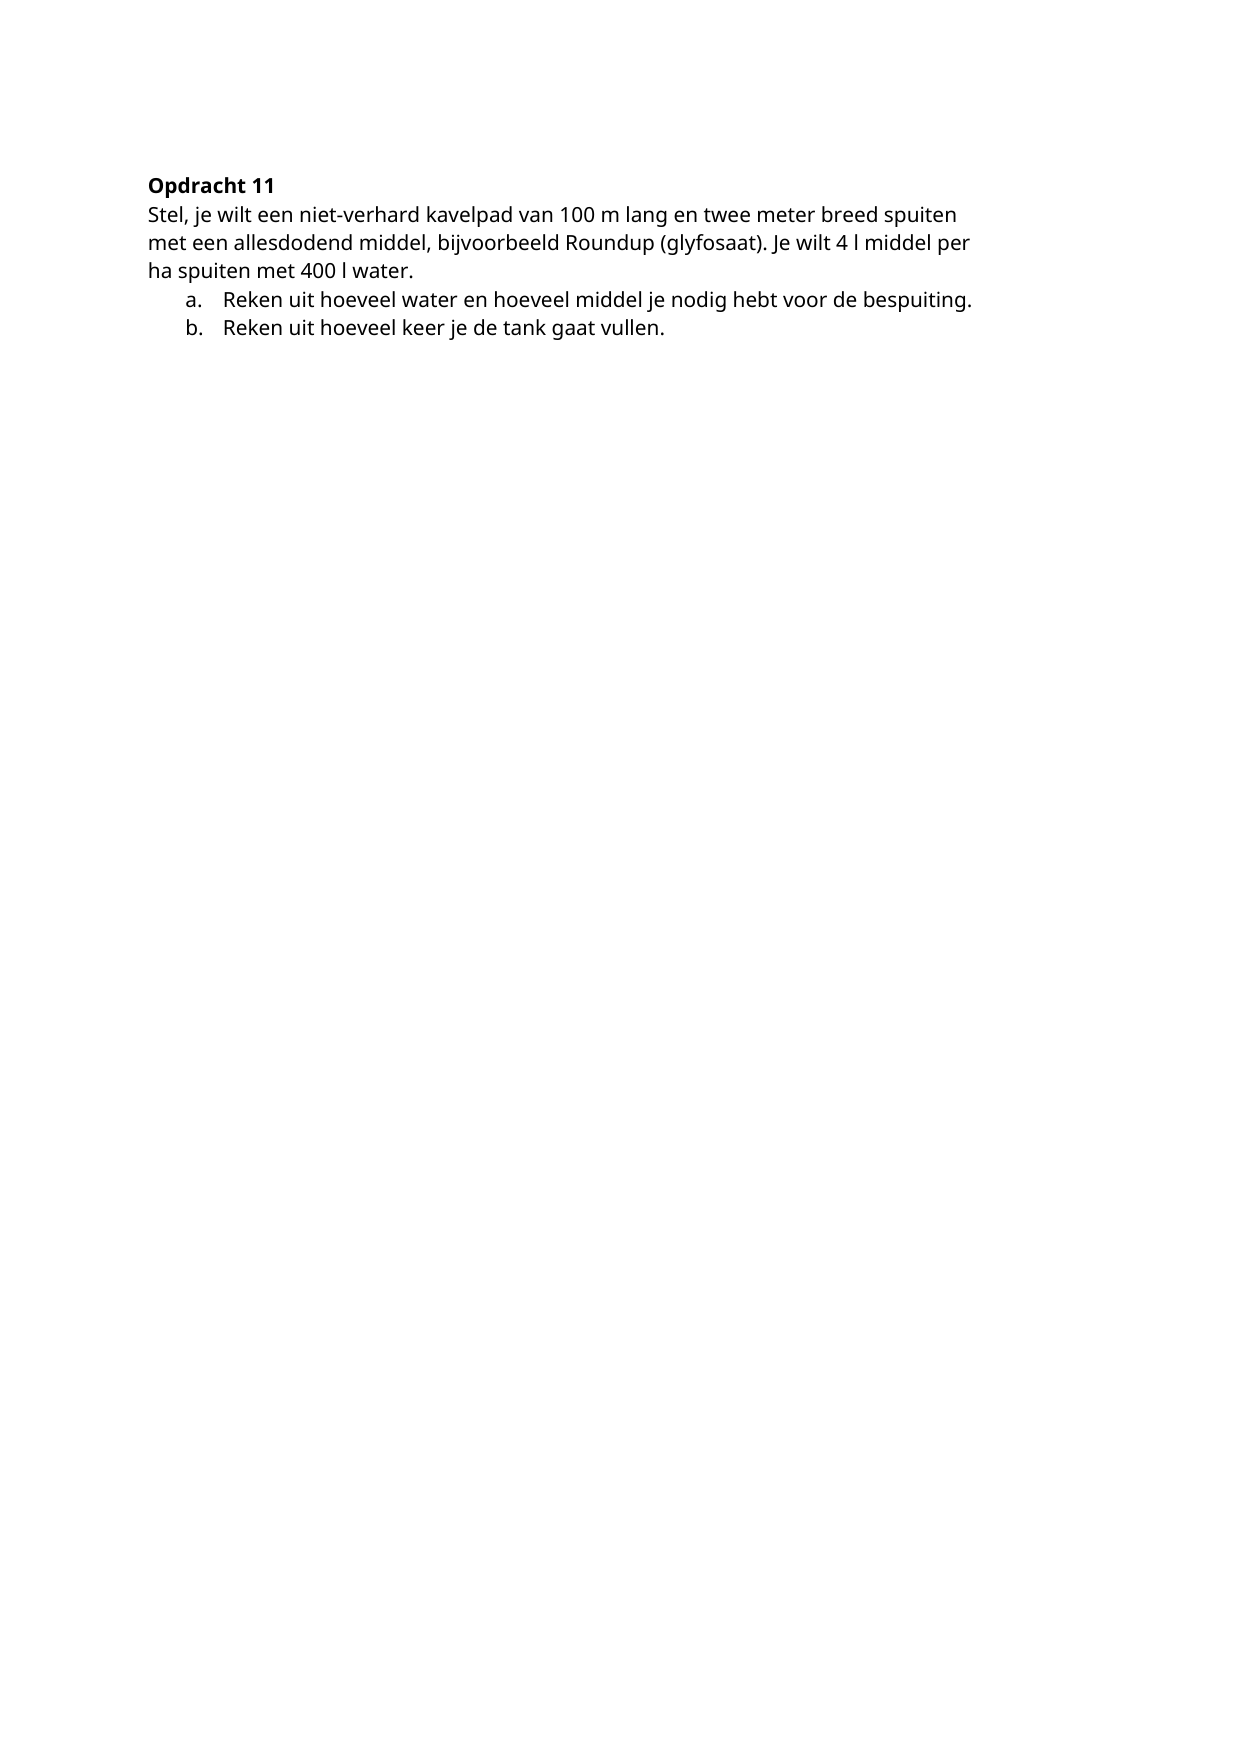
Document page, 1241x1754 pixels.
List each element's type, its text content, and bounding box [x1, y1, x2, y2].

text met een allesdodend middel, bijvoorbeeld Roundup (glyfosaat). Je wilt middel per [148, 228, 1093, 257]
list Reken uit hoeveel keer je de tank gaat vullen. [185, 313, 1093, 342]
text ha spuiten met water. [148, 257, 1093, 285]
list Reken uit hoeveel water en hoeveel middel je nodig hebt voor de bespuiting. [185, 285, 1093, 313]
text Stel, je wilt een niet-verhard kavelpad van lang en twee meter breed spuiten [148, 200, 1093, 228]
text Opdracht 11 [148, 171, 1093, 200]
